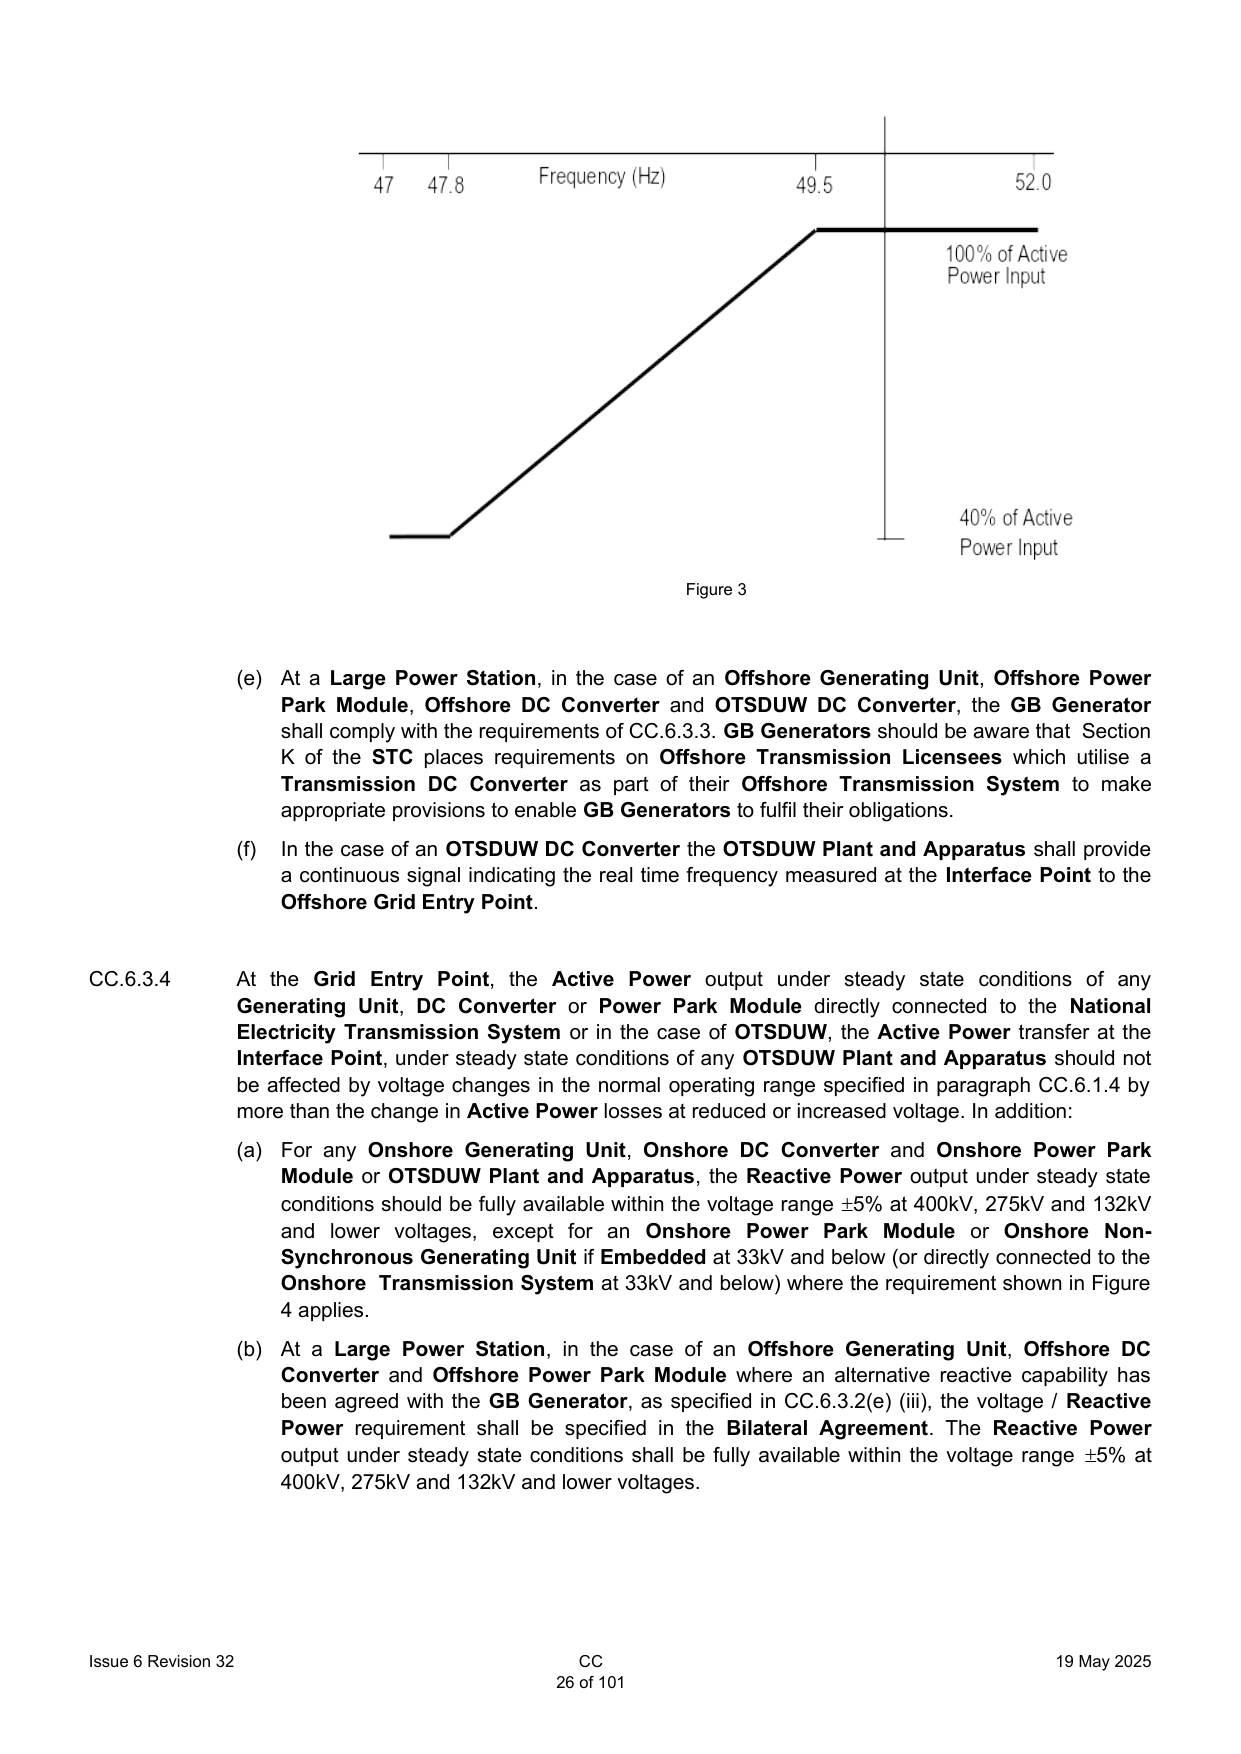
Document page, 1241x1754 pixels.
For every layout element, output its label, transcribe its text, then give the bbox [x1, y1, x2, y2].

text (b) At a Large Power Station, in the case of an Offshore Generating Unit, Offshore DC Converter and Offshore Power Park Module where an alternative reactive capability has been agreed with the GB Generator, as specified in CC.6.3.2(e) (iii), the voltage / Reactive Power requirement shall be specified in the Bilateral Agreement. The Reactive Power output under steady state conditions shall be fully available within the voltage range 5% at 400kV, 275kV and 132kV and lower voltages. [236, 1336, 1152, 1494]
text Figure 3 [281, 580, 1152, 599]
text (a) For any Onshore Generating Unit, Onshore DC Converter and Onshore Power Park Module or OTSDUW Plant and Apparatus, the Reactive Power output under steady state conditions should be fully available within the voltage range 5% at 400kV, 275kV and 132kV and lower voltages, except for an Onshore Power Park Module or Onshore Non-Synchronous Generating Unit if Embedded at 33kV and below (or directly connected to the Onshore Transmission System at 33kV and below) where the requirement shown in Figure 4 applies. [236, 1138, 1152, 1322]
text (e) At a Large Power Station, in the case of an Offshore Generating Unit, Offshore Power Park Module, Offshore DC Converter and OTSDUW DC Converter, the GB Generator shall comply with the requirements of CC.6.3.3. GB Generators should be aware that Section K of the STC places requirements on Offshore Transmission Licensees which utilise a Transmission DC Converter as part of their Offshore Transmission System to make appropriate provisions to enable GB Generators to fulfil their obligations. [236, 666, 1152, 822]
text (f) In the case of an OTSDUW DC Converter the OTSDUW Plant and Apparatus shall provide a continuous signal indicating the real time frequency measured at the Interface Point to the Offshore Grid Entry Point. [236, 837, 1152, 913]
text CC.6.3.4 At the Grid Entry Point, the Active Power output under steady state conditions of any Generating Unit, DC Converter or Power Park Module directly connected to the National Electricity Transmission System or in the case of OTSDUW, the Active Power transfer at the Interface Point, under steady state conditions of any OTSDUW Plant and Apparatus should not be affected by voltage changes in the normal operating range specified in paragraph CC.6.1.4 by more than the change in Active Power losses at reduced or increased voltage. In addition: [89, 967, 1152, 1123]
